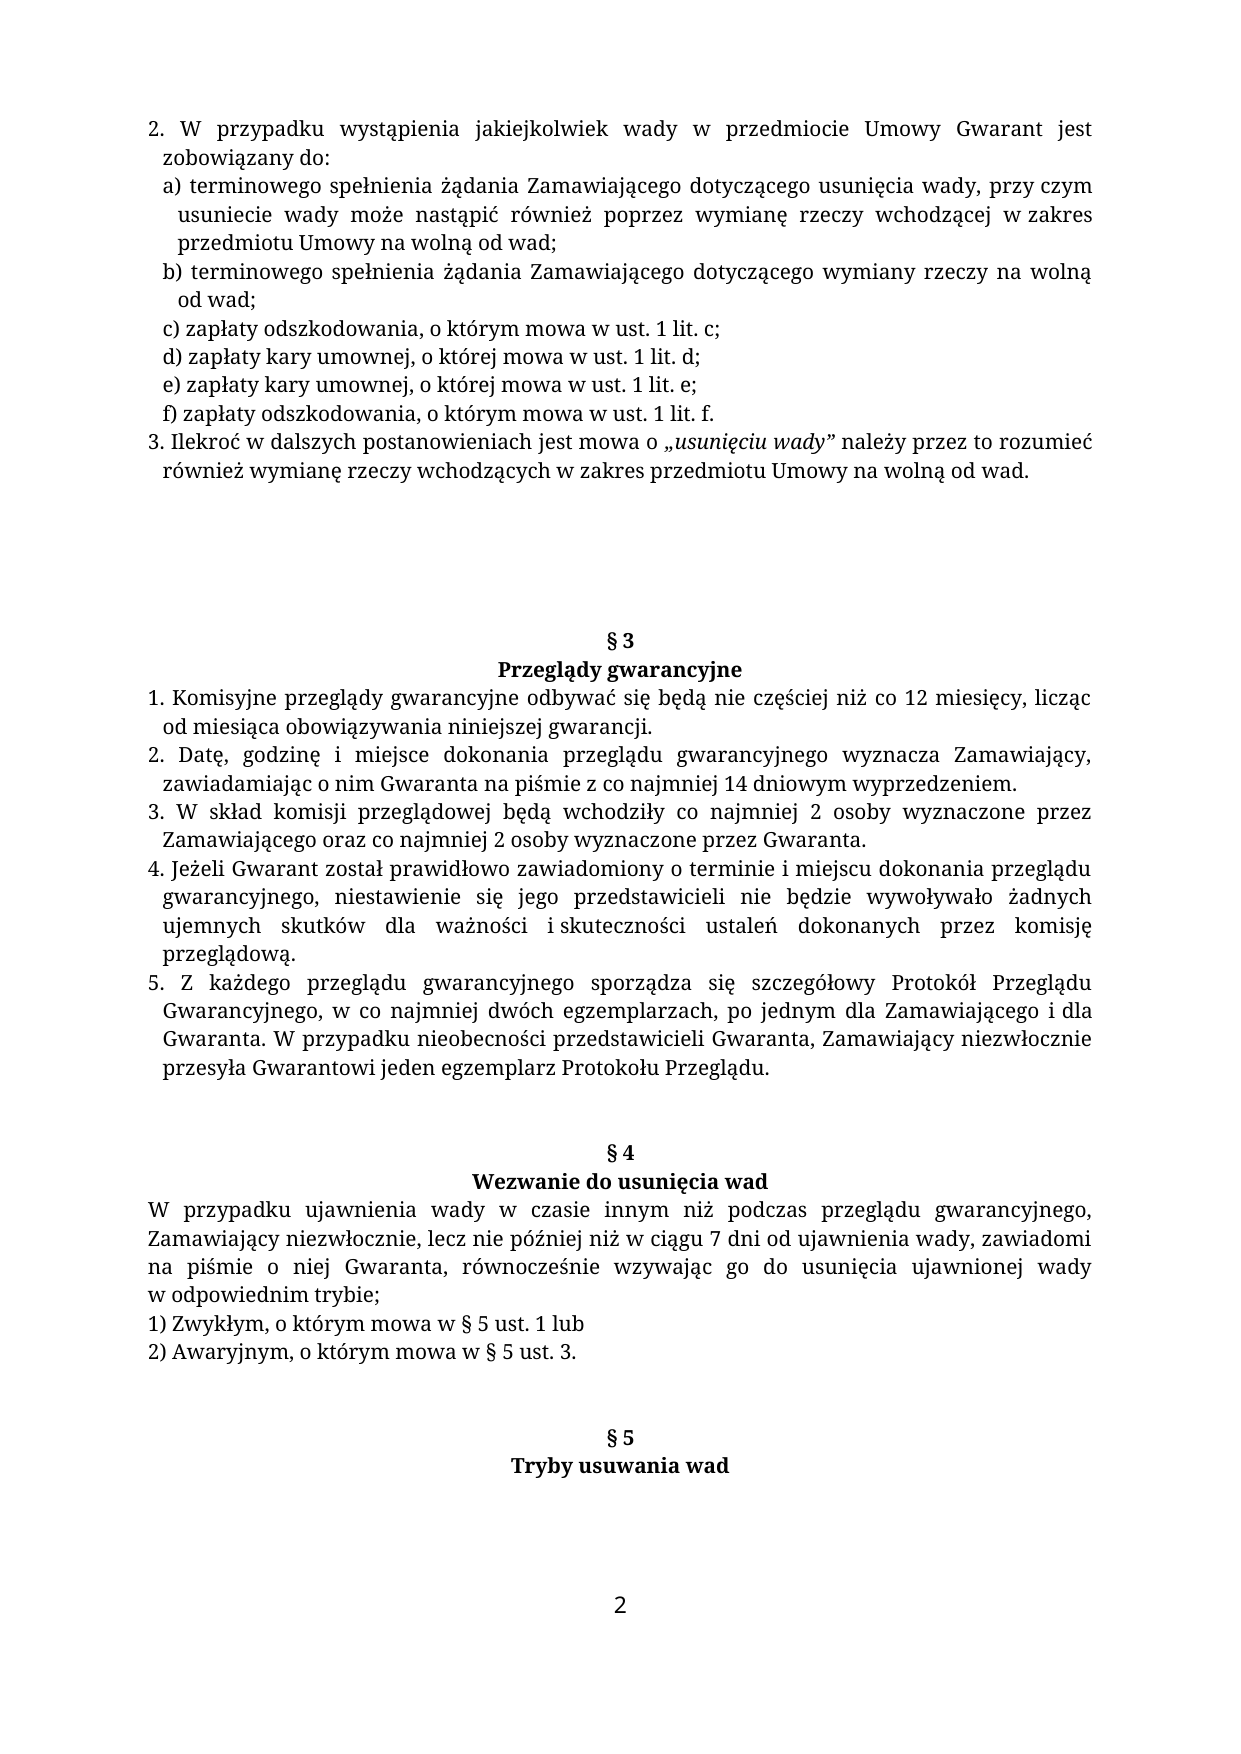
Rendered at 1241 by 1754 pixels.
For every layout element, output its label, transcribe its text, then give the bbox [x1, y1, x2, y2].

text § 3 [148, 626, 1093, 655]
text Tryby usuwania wad [148, 1451, 1093, 1479]
text § 5 [148, 1423, 1093, 1451]
text f) zapłaty odszkodowania, o którym mowa w ust. 1 lit. f. [162, 399, 1093, 427]
text 2. Datę, godzinę i miejsce dokonania przeglądu gwarancyjnego wyznacza Zamawiający, zawiadamiając o nim Gwaranta na piśmie z co najmniej 14 dniowym wyprzedzeniem. [148, 740, 1093, 797]
text 1. Komisyjne przeglądy gwarancyjne odbywać się będą nie częściej niż co 12 miesięcy, licząc od miesiąca obowiązywania niniejszej gwarancji. [148, 683, 1093, 740]
text 1) Zwykłym, o którym mowa w § 5 ust. 1 lub [148, 1309, 1093, 1337]
text d) zapłaty kary umownej, o której mowa w ust. 1 lit. d; [162, 342, 1093, 371]
text 4. Jeżeli Gwarant został prawidłowo zawiadomiony o terminie i miejscu dokonania przeglądu gwarancyjnego, niestawienie się jego przedstawicieli nie będzie wywoływało żadnych ujemnych skutków dla ważności i skuteczności ustaleń dokonanych przez komisję przeglądową. [148, 854, 1093, 968]
text Przeglądy gwarancyjne [148, 655, 1093, 683]
text 2. W przypadku wystąpienia jakiejkolwiek wady w przedmiocie Umowy Gwarant jest zobowiązany do: [148, 114, 1093, 171]
text 3. Ilekroć w dalszych postanowieniach jest mowa o „usunięciu wady” należy przez to rozumieć również wymianę rzeczy wchodzących w zakres przedmiotu Umowy na wolną od wad. [148, 427, 1093, 484]
text b) terminowego spełnienia żądania Zamawiającego dotyczącego wymiany rzeczy na wolną od wad; [162, 257, 1093, 314]
text § 4 [148, 1138, 1093, 1167]
text e) zapłaty kary umownej, o której mowa w ust. 1 lit. e; [162, 371, 1093, 399]
text 5. Z każdego przeglądu gwarancyjnego sporządza się szczegółowy Protokół Przeglądu Gwarancyjnego, w co najmniej dwóch egzemplarzach, po jednym dla Zamawiającego i dla Gwaranta. W przypadku nieobecności przedstawicieli Gwaranta, Zamawiający niezwłocznie przesyła Gwarantowi jeden egzemplarz Protokołu Przeglądu. [148, 968, 1093, 1081]
text W przypadku ujawnienia wady w czasie innym niż podczas przeglądu gwarancyjnego, Zamawiający niezwłocznie, lecz nie później niż w ciągu 7 dni od ujawnienia wady, zawiadomi na piśmie o niej Gwaranta, równocześnie wzywając go do usunięcia ujawnionej wady w odpowiednim trybie; [148, 1195, 1093, 1309]
text Wezwanie do usunięcia wad [148, 1167, 1093, 1195]
text a) terminowego spełnienia żądania Zamawiającego dotyczącego usunięcia wady, przy czym usuniecie wady może nastąpić również poprzez wymianę rzeczy wchodzącej w zakres przedmiotu Umowy na wolną od wad; [162, 171, 1093, 257]
text c) zapłaty odszkodowania, o którym mowa w ust. 1 lit. c; [162, 314, 1093, 342]
text 3. W skład komisji przeglądowej będą wchodziły co najmniej 2 osoby wyznaczone przez Zamawiającego oraz co najmniej 2 osoby wyznaczone przez Gwaranta. [148, 797, 1093, 854]
text 2) Awaryjnym, o którym mowa w § 5 ust. 3. [148, 1337, 1093, 1366]
